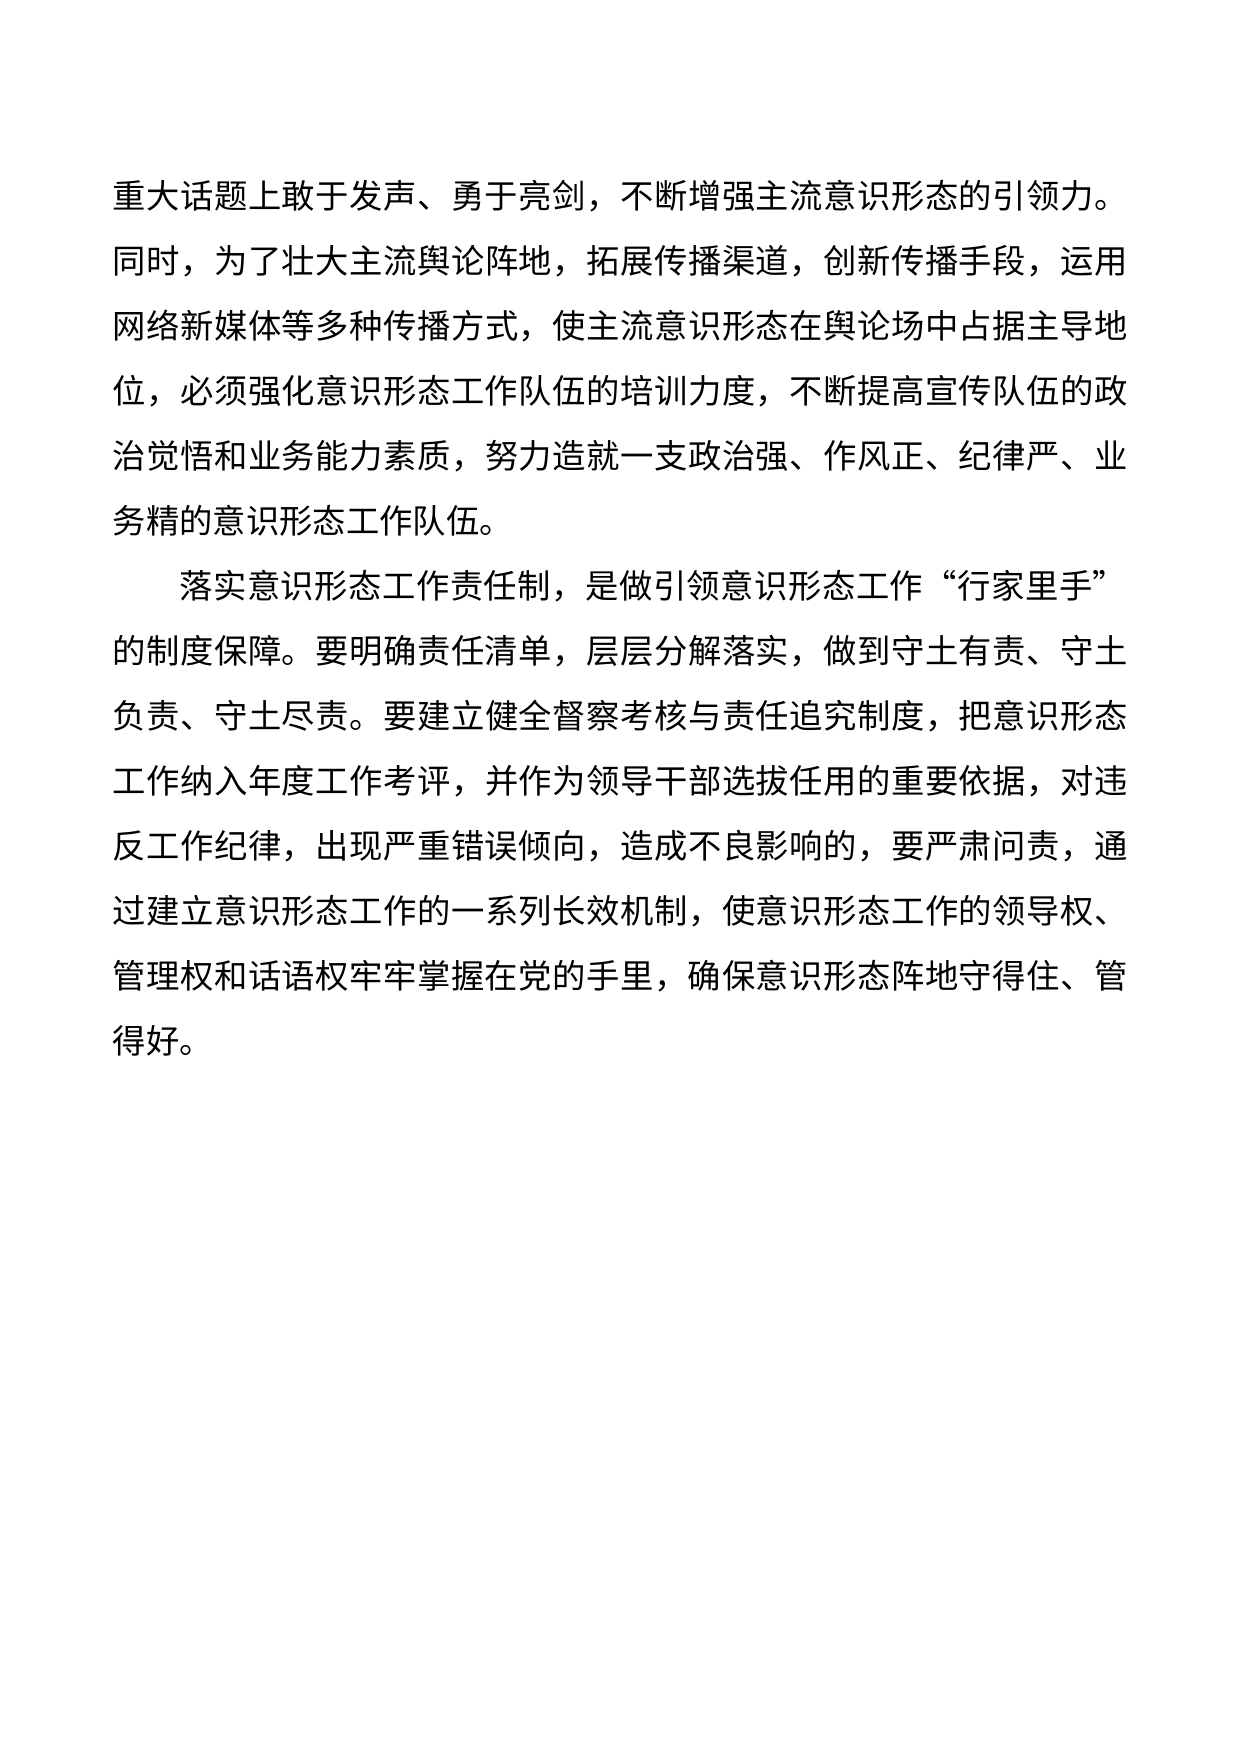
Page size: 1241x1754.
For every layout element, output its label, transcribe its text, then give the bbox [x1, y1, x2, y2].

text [112, 162, 1128, 552]
text 落实意识形态工作责任制，是做引领意识形态工作“行家里手”的制度保障。要明确责任清单，层层分解落实，做到守土有责、守土负责、守土尽责。要建立健全督察考核与责任追究制度，把意识形态工作纳入年度工作考评，并作为领导干部选拔任用的重要依据，对违反工作纪律，出现严重错误倾向，造成不良影响的，要严肃问责，通过建立意识形态工作的一系列长效机制，使意识形态工作的领导权、管理权和话语权牢牢掌握在党的手里，确保意识形态阵地守得住、管得好。 [112, 552, 1128, 1072]
